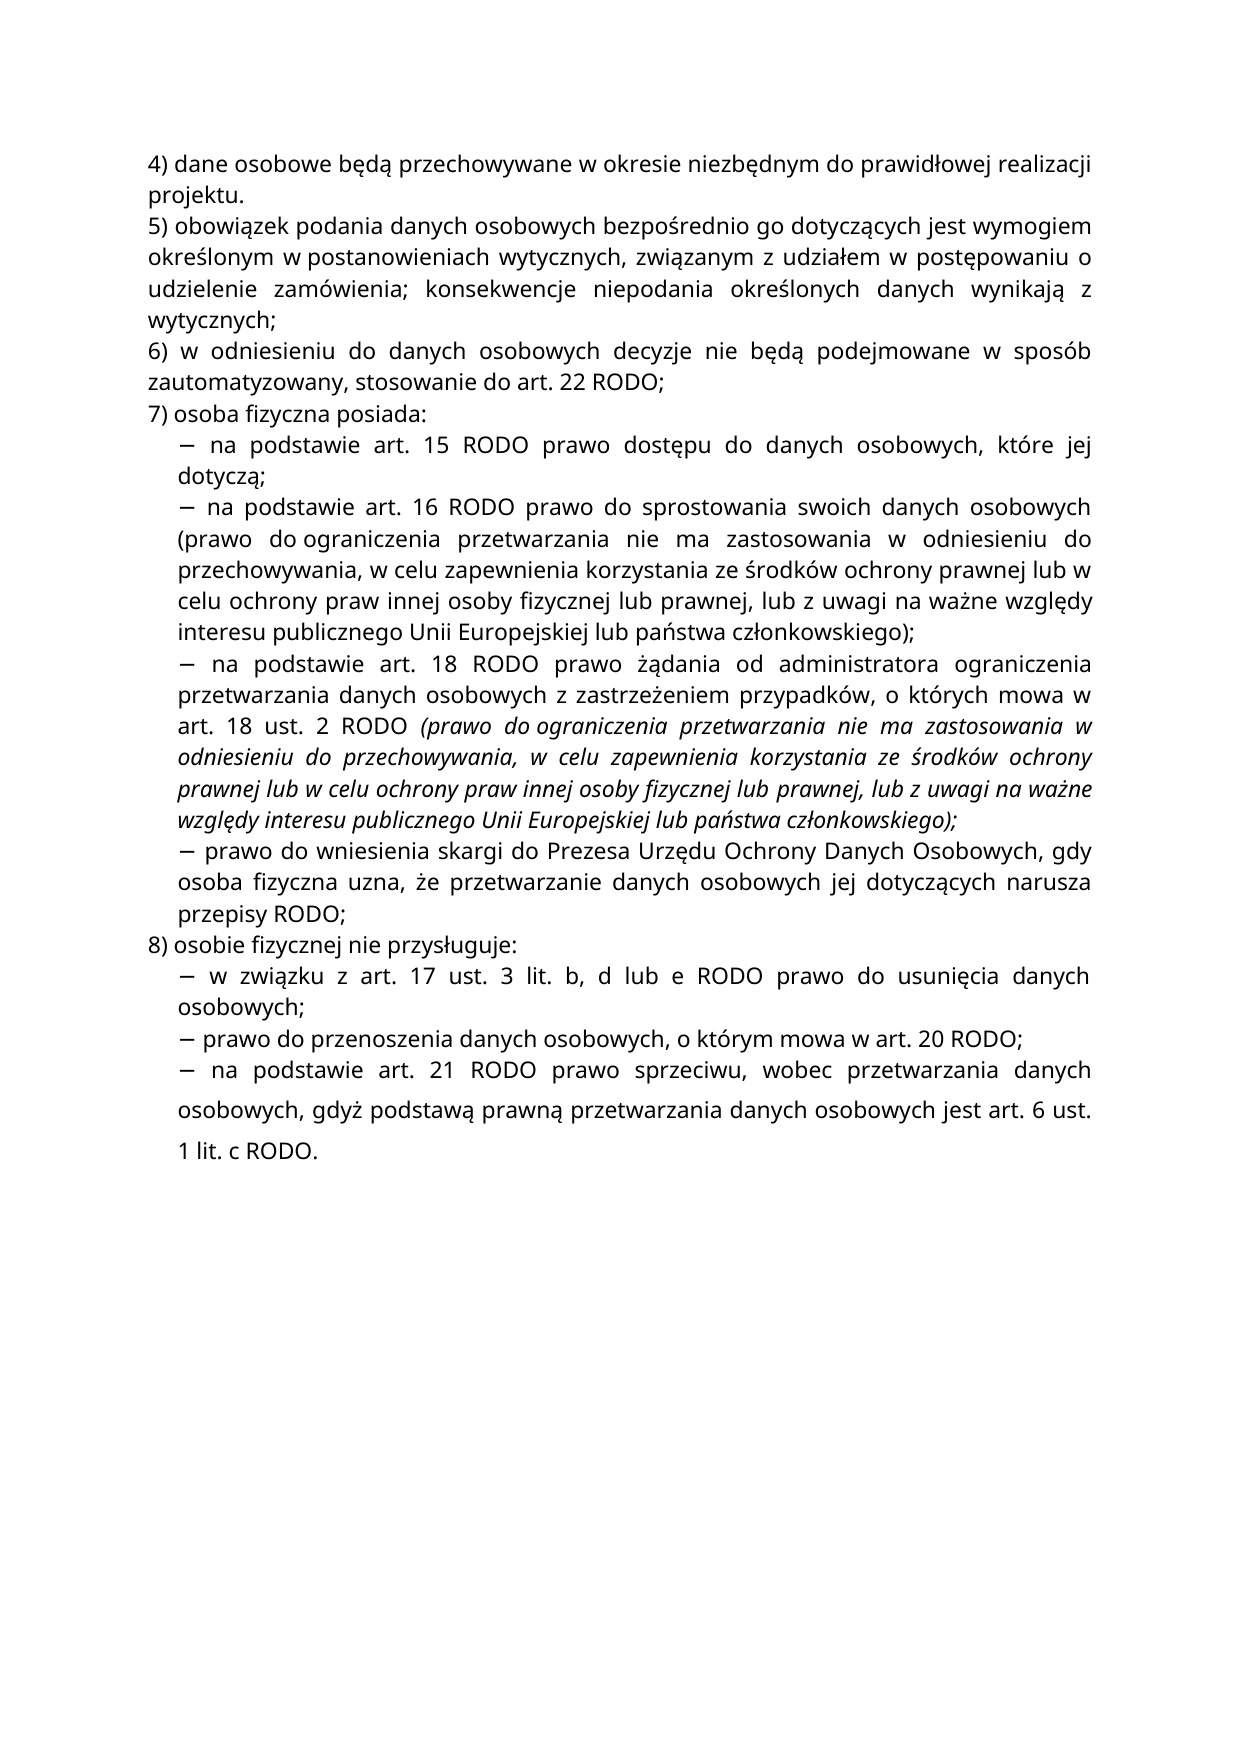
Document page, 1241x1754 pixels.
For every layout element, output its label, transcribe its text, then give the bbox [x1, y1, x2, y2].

text 4) dane osobowe będą przechowywane w okresie niezbędnym do prawidłowej realizacji projektu. [148, 148, 1093, 210]
text − prawo do przenoszenia danych osobowych, o którym mowa w art. 20 RODO; [177, 1023, 1093, 1054]
text 5) obowiązek podania danych osobowych bezpośrednio go dotyczących jest wymogiem określonym w postanowieniach wytycznych, związanym z udziałem w postępowaniu o udzielenie zamówienia; konsekwencje niepodania określonych danych wynikają z wytycznych; [148, 210, 1093, 335]
text 6) w odniesieniu do danych osobowych decyzje nie będą podejmowane w sposób zautomatyzowany, stosowanie do art. 22 RODO; [148, 335, 1093, 398]
text − prawo do wniesienia skargi do Prezesa Urzędu Ochrony Danych Osobowych, gdy osoba fizyczna uzna, że przetwarzanie danych osobowych jej dotyczących narusza przepisy RODO; [177, 835, 1093, 929]
text 7) osoba fizyczna posiada: [148, 398, 1093, 429]
text − na podstawie art. 15 RODO prawo dostępu do danych osobowych, które jej dotyczą; [177, 429, 1093, 491]
text 8) osobie fizycznej nie przysługuje: [148, 929, 1093, 960]
text − na podstawie art. 16 RODO prawo do sprostowania swoich danych osobowych (prawo do ograniczenia przetwarzania nie ma zastosowania w odniesieniu do przechowywania, w celu zapewnienia korzystania ze środków ochrony prawnej lub w celu ochrony praw innej osoby fizycznej lub prawnej, lub z uwagi na ważne względy interesu publicznego Unii Europejskiej lub państwa członkowskiego); [177, 491, 1093, 648]
text − na podstawie art. 21 RODO prawo sprzeciwu, wobec przetwarzania danych osobowych, gdyż podstawą prawną przetwarzania danych osobowych jest art. 6 ust. 1 lit. c RODO. [177, 1054, 1093, 1166]
text − na podstawie art. 18 RODO prawo żądania od administratora ograniczenia przetwarzania danych osobowych z zastrzeżeniem przypadków, o których mowa w art. 18 ust. 2 RODO (prawo do ograniczenia przetwarzania nie ma zastosowania w odniesieniu do przechowywania, w celu zapewnienia korzystania ze środków ochrony prawnej lub w celu ochrony praw innej osoby fizycznej lub prawnej, lub z uwagi na ważne względy interesu publicznego Unii Europejskiej lub państwa członkowskiego); [177, 648, 1093, 835]
text − w związku z art. 17 ust. 3 lit. b, d lub e RODO prawo do usunięcia danych osobowych; [177, 960, 1093, 1023]
